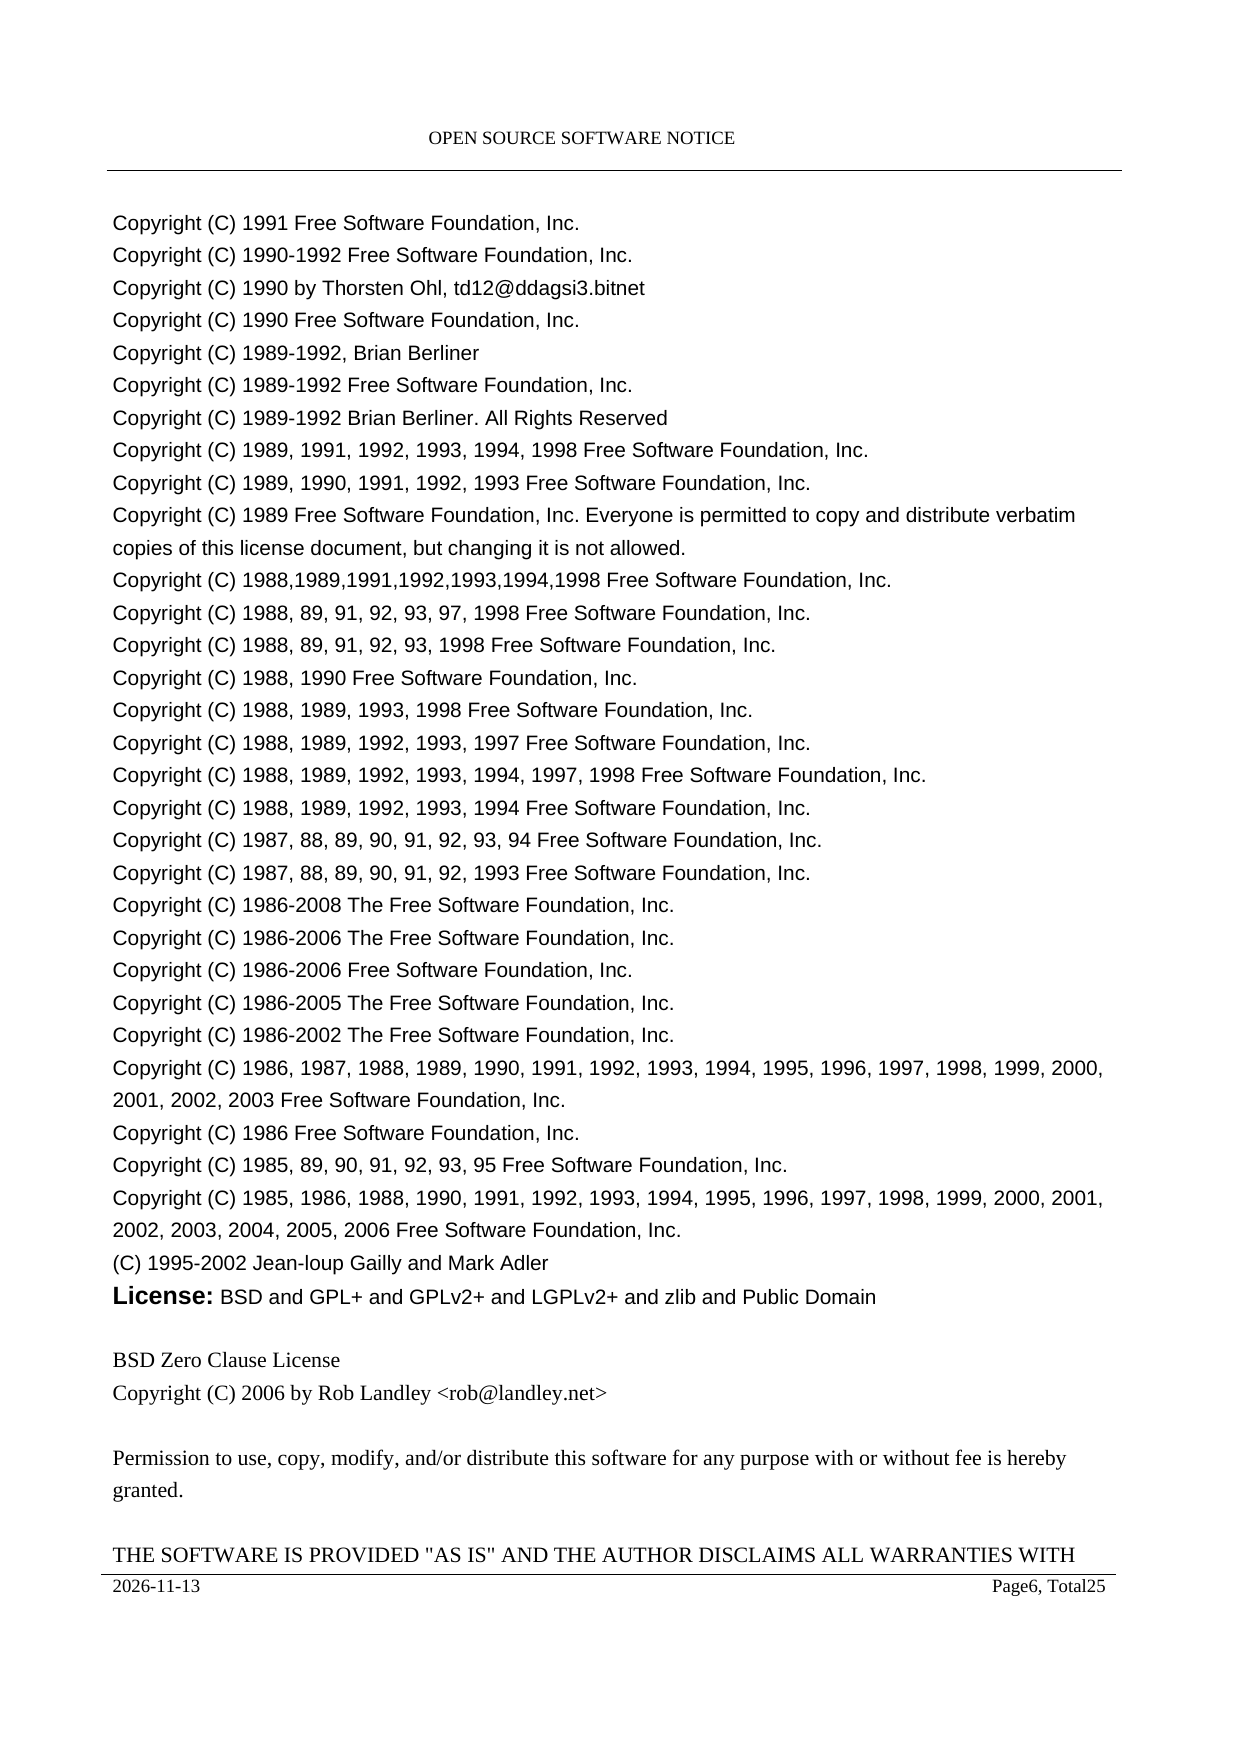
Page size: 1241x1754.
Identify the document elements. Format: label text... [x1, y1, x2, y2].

text Copyright (C) 1987, 88, 89, 90, 91, 92, 1993 Free Software Foundation, Inc. [112, 856, 1128, 889]
text Copyright (C) 1988, 1989, 1993, 1998 Free Software Foundation, Inc. [112, 694, 1128, 726]
text Copyright (C) 1988, 89, 91, 92, 93, 97, 1998 Free Software Foundation, Inc. [112, 596, 1128, 629]
text Copyright (C) 1988, 89, 91, 92, 93, 1998 Free Software Foundation, Inc. [112, 629, 1128, 661]
text Copyright (C) 1987, 88, 89, 90, 91, 92, 93, 94 Free Software Foundation, Inc. [112, 824, 1128, 856]
text Copyright (C) 1989-1992, Brian Berliner [112, 336, 1128, 369]
text Copyright (C) 1986-2006 The Free Software Foundation, Inc. [112, 921, 1128, 954]
text Copyright (C) 1989, 1990, 1991, 1992, 1993 Free Software Foundation, Inc. [112, 466, 1128, 499]
text Copyright (C) 1986-2002 The Free Software Foundation, Inc. [112, 1019, 1128, 1051]
text Copyright (C) 1986-2005 The Free Software Foundation, Inc. [112, 986, 1128, 1019]
text Copyright (C) 1988, 1990 Free Software Foundation, Inc. [112, 661, 1128, 694]
text Copyright (C) 1986-2006 Free Software Foundation, Inc. [112, 954, 1128, 986]
text Copyright (C) 1985, 1986, 1988, 1990, 1991, 1992, 1993, 1994, 1995, 1996, 1997, 1998, 1999, 2000, 2001, 2002, 2003, 2004, 2005, 2006 Free Software Foundation, Inc. [112, 1181, 1128, 1246]
text Copyright (C) 1989-1992 Brian Berliner. All Rights Reserved [112, 401, 1128, 434]
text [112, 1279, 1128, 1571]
text (C) 1995-2002 Jean-loup Gailly and Mark Adler [112, 1246, 1128, 1279]
text Copyright (C) 1991 Free Software Foundation, Inc. [112, 206, 1128, 239]
text Copyright (C) 1986-2008 The Free Software Foundation, Inc. [112, 889, 1128, 921]
text Copyright (C) 1988,1989,1991,1992,1993,1994,1998 Free Software Foundation, Inc. [112, 564, 1128, 596]
text Copyright (C) 1988, 1989, 1992, 1993, 1997 Free Software Foundation, Inc. [112, 726, 1128, 759]
text Copyright (C) 1985, 89, 90, 91, 92, 93, 95 Free Software Foundation, Inc. [112, 1149, 1128, 1181]
text Copyright (C) 1988, 1989, 1992, 1993, 1994 Free Software Foundation, Inc. [112, 791, 1128, 824]
text Copyright (C) 1989 Free Software Foundation, Inc. Everyone is permitted to copy and distribute verbatim copies of this license document, but changing it is not allowed. [112, 499, 1128, 564]
text Copyright (C) 1986, 1987, 1988, 1989, 1990, 1991, 1992, 1993, 1994, 1995, 1996, 1997, 1998, 1999, 2000, 2001, 2002, 2003 Free Software Foundation, Inc. [112, 1051, 1128, 1116]
text Copyright (C) 1990 Free Software Foundation, Inc. [112, 304, 1128, 336]
text Copyright (C) 1986 Free Software Foundation, Inc. [112, 1116, 1128, 1149]
text Copyright (C) 1990-1992 Free Software Foundation, Inc. [112, 239, 1128, 271]
text Copyright (C) 1988, 1989, 1992, 1993, 1994, 1997, 1998 Free Software Foundation, Inc. [112, 759, 1128, 791]
text Copyright (C) 1989, 1991, 1992, 1993, 1994, 1998 Free Software Foundation, Inc. [112, 434, 1128, 466]
text Copyright (C) 1990 by Thorsten Ohl, td12@ddagsi3.bitnet [112, 271, 1128, 304]
text Copyright (C) 1989-1992 Free Software Foundation, Inc. [112, 369, 1128, 401]
